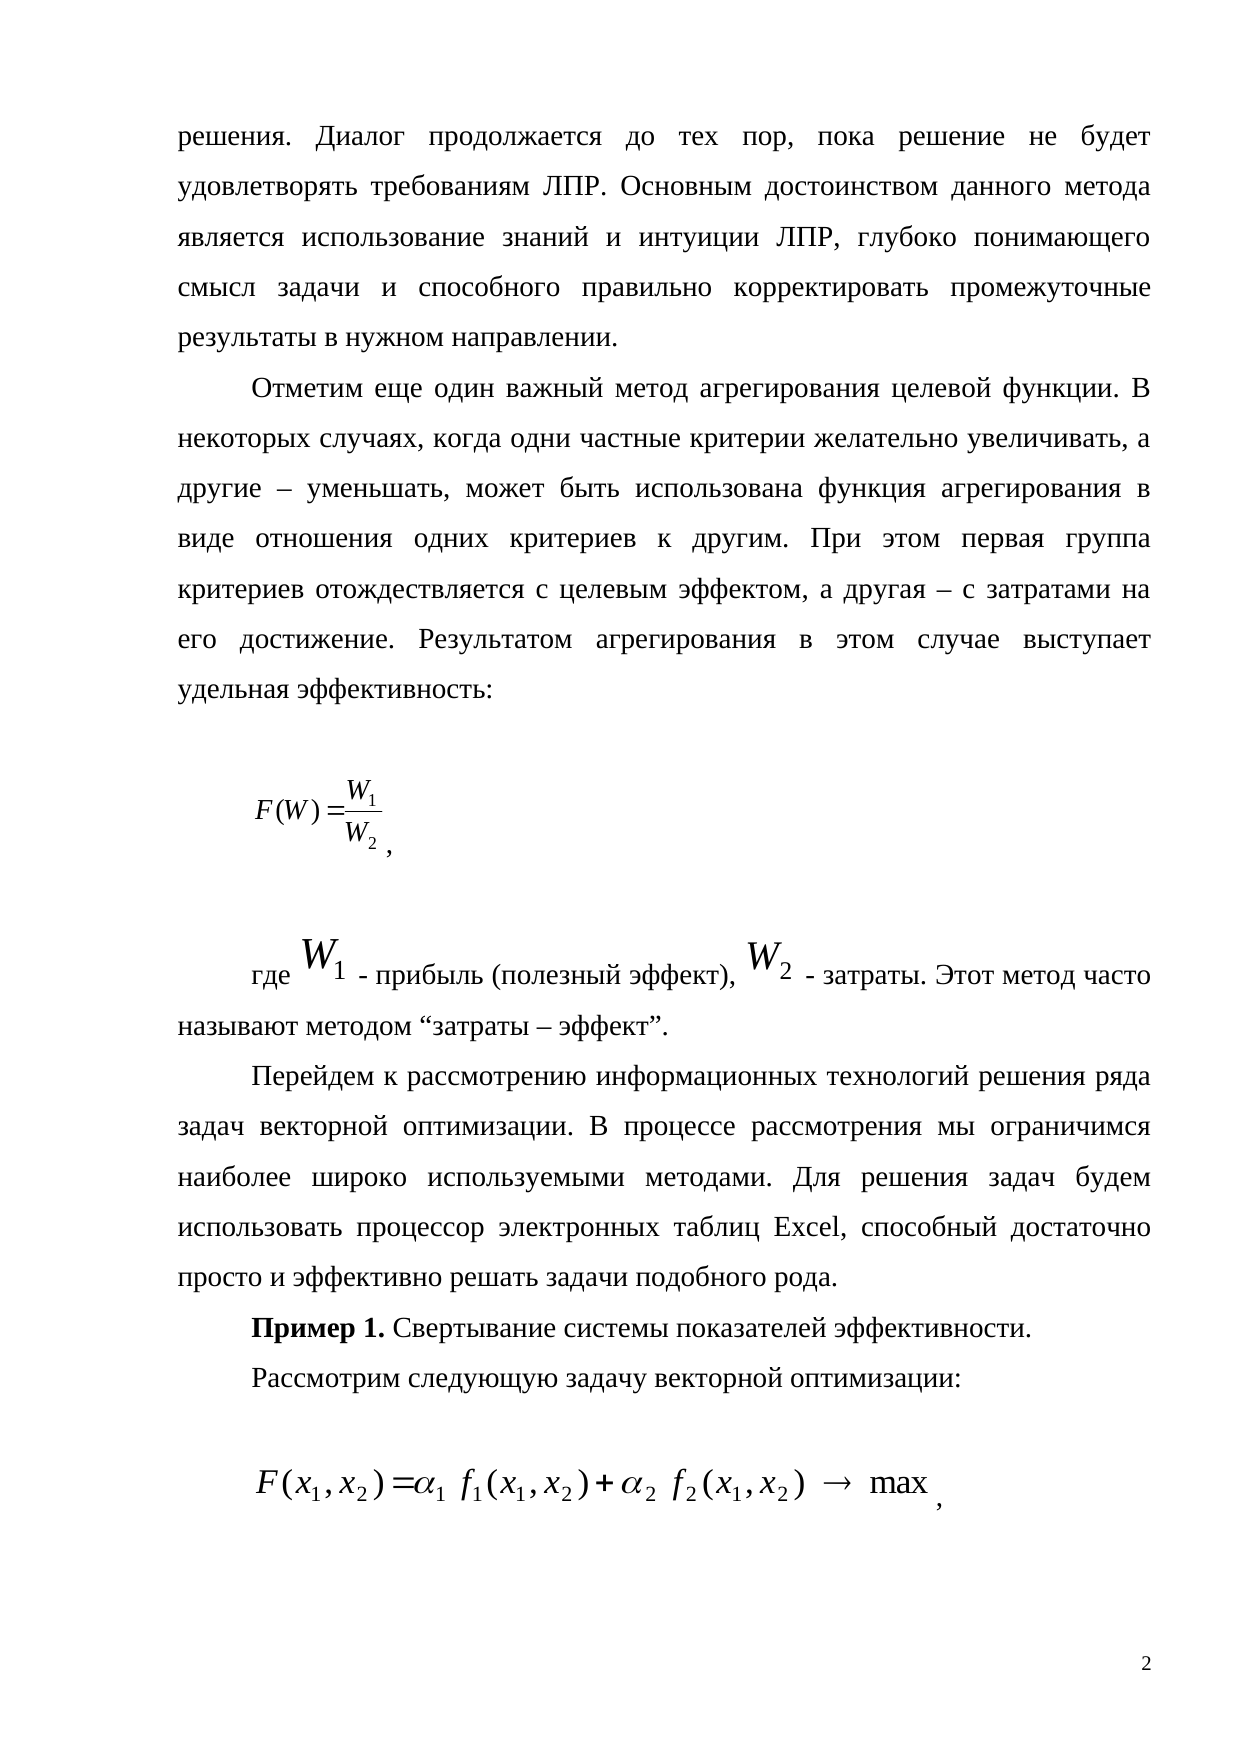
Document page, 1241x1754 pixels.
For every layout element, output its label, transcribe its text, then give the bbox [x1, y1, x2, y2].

text Отметим еще один важный метод агрегирования целевой функции. В некоторых случаях, когда одни частные критерии желательно увеличивать, а другие – уменьшать, может быть использована функция агрегирования в виде отношения одних критериев к другим. При этом первая группа критериев отождествляется с целевым эффектом, а другая – с затратами на его достижение. Результатом агрегирования в этом случае выступает удельная эффективность: [177, 370, 1152, 705]
text Рассмотрим следующую задачу векторной оптимизации: [177, 1360, 1152, 1393]
text , [177, 1461, 1152, 1512]
text где - прибыль (полезный эффект), - затраты. Этот метод часто называют методом “затраты – эффект”. [177, 927, 1152, 1041]
text Перейдем к рассмотрению информационных технологий решения ряда задач векторной оптимизации. В процессе рассмотрения мы ограничимся наиболее широко используемыми методами. Для решения задач будем использовать процессор электронных таблиц Excel, способный достаточно просто и эффективно решать задачи подобного рода. [177, 1058, 1152, 1293]
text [177, 118, 1152, 353]
text Пример 1. Свертывание системы показателей эффективности. [177, 1310, 1152, 1343]
text , [177, 772, 1152, 860]
